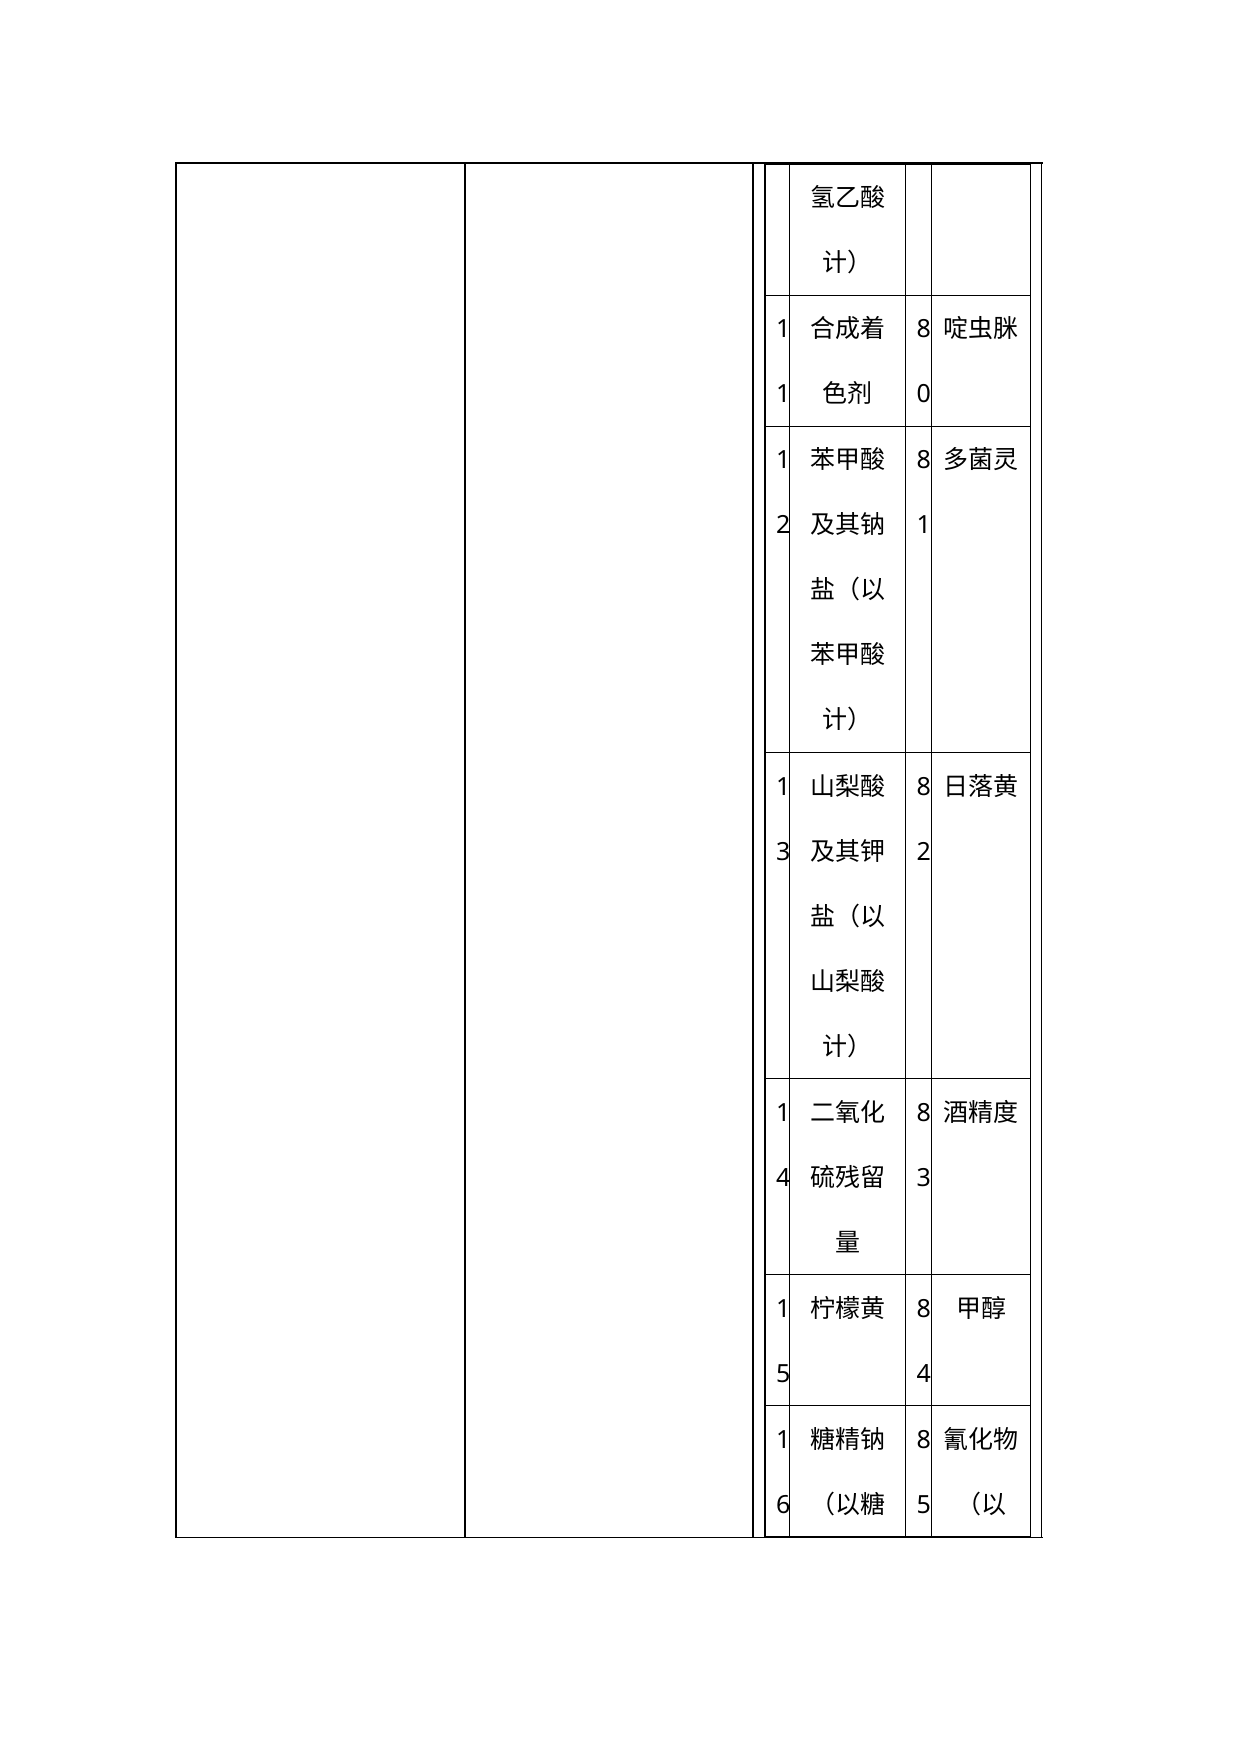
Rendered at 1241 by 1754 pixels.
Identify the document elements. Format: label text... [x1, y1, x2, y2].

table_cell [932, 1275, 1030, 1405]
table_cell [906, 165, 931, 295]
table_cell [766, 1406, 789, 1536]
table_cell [790, 165, 905, 295]
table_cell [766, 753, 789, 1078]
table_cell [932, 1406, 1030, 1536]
table_cell ★ [177, 164, 464, 1537]
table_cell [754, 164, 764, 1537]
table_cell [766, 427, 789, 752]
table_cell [790, 1406, 905, 1536]
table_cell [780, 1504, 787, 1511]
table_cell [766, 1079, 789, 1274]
table_cell 1 [466, 164, 752, 1537]
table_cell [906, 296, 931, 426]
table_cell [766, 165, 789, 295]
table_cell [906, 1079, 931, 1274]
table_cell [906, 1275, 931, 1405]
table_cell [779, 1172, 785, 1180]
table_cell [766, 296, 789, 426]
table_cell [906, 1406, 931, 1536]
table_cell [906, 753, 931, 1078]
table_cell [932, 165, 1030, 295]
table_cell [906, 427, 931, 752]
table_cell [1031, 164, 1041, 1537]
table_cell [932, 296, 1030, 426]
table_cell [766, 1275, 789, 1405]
